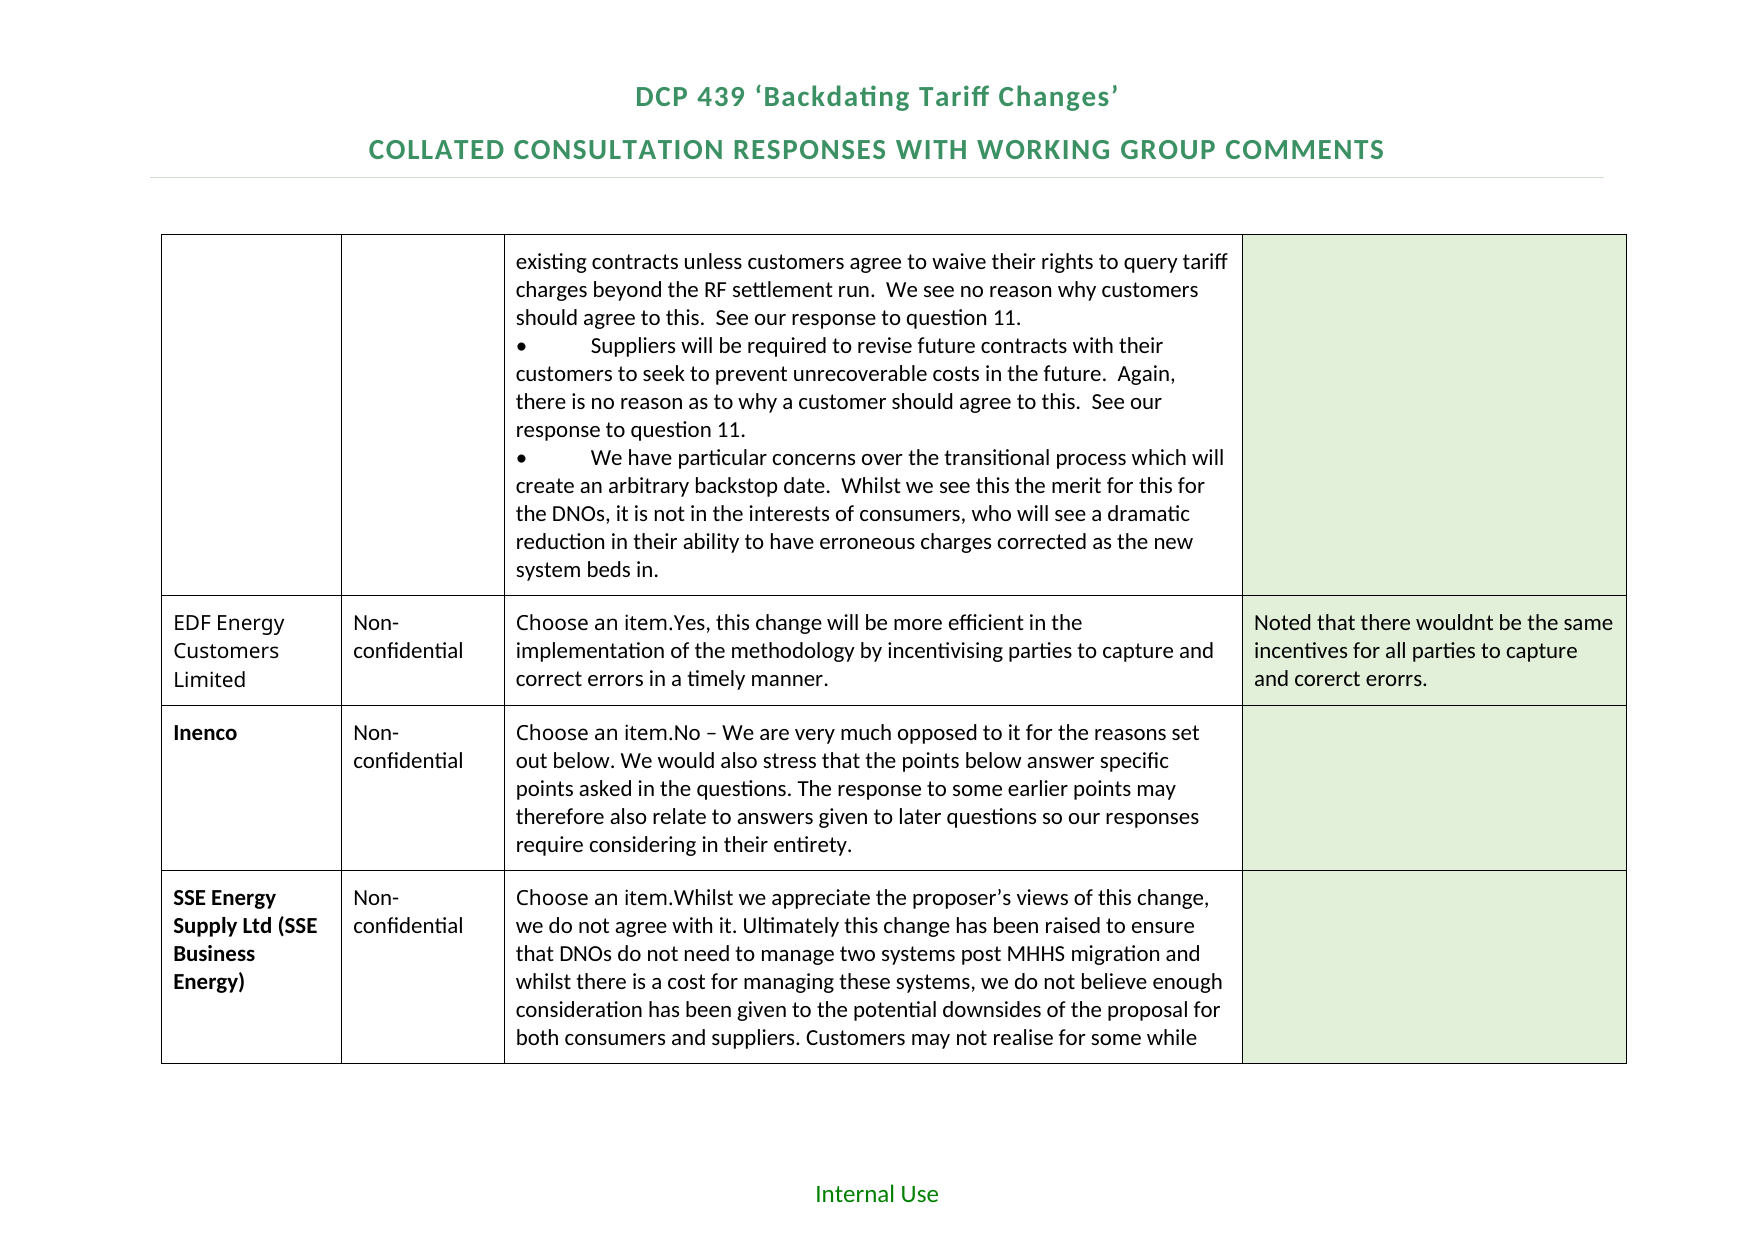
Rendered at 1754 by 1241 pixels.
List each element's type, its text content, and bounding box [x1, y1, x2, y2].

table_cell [162, 871, 341, 1063]
table_cell Yes, this change will be more efficient in the implementation of the methodology by incentivising parties to capture and correct errors in a timely manner. [505, 596, 1242, 705]
table_cell [1243, 871, 1626, 1063]
table_cell No – We are very much opposed to it for the reasons set out below. We would also stress that the points below answer specific points asked in the questions. The response to some earlier points may therefore also relate to answers given to later questions so our responses require considering in their entirety. [505, 706, 1242, 870]
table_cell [505, 235, 1242, 595]
table_cell [1243, 235, 1626, 595]
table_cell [505, 871, 1242, 1063]
table_cell Inenco [162, 706, 341, 870]
table_cell [1243, 706, 1626, 870]
table_cell Noted that there wouldnt be the same incentives for all parties to capture and corerct erorrs. [1243, 596, 1626, 705]
